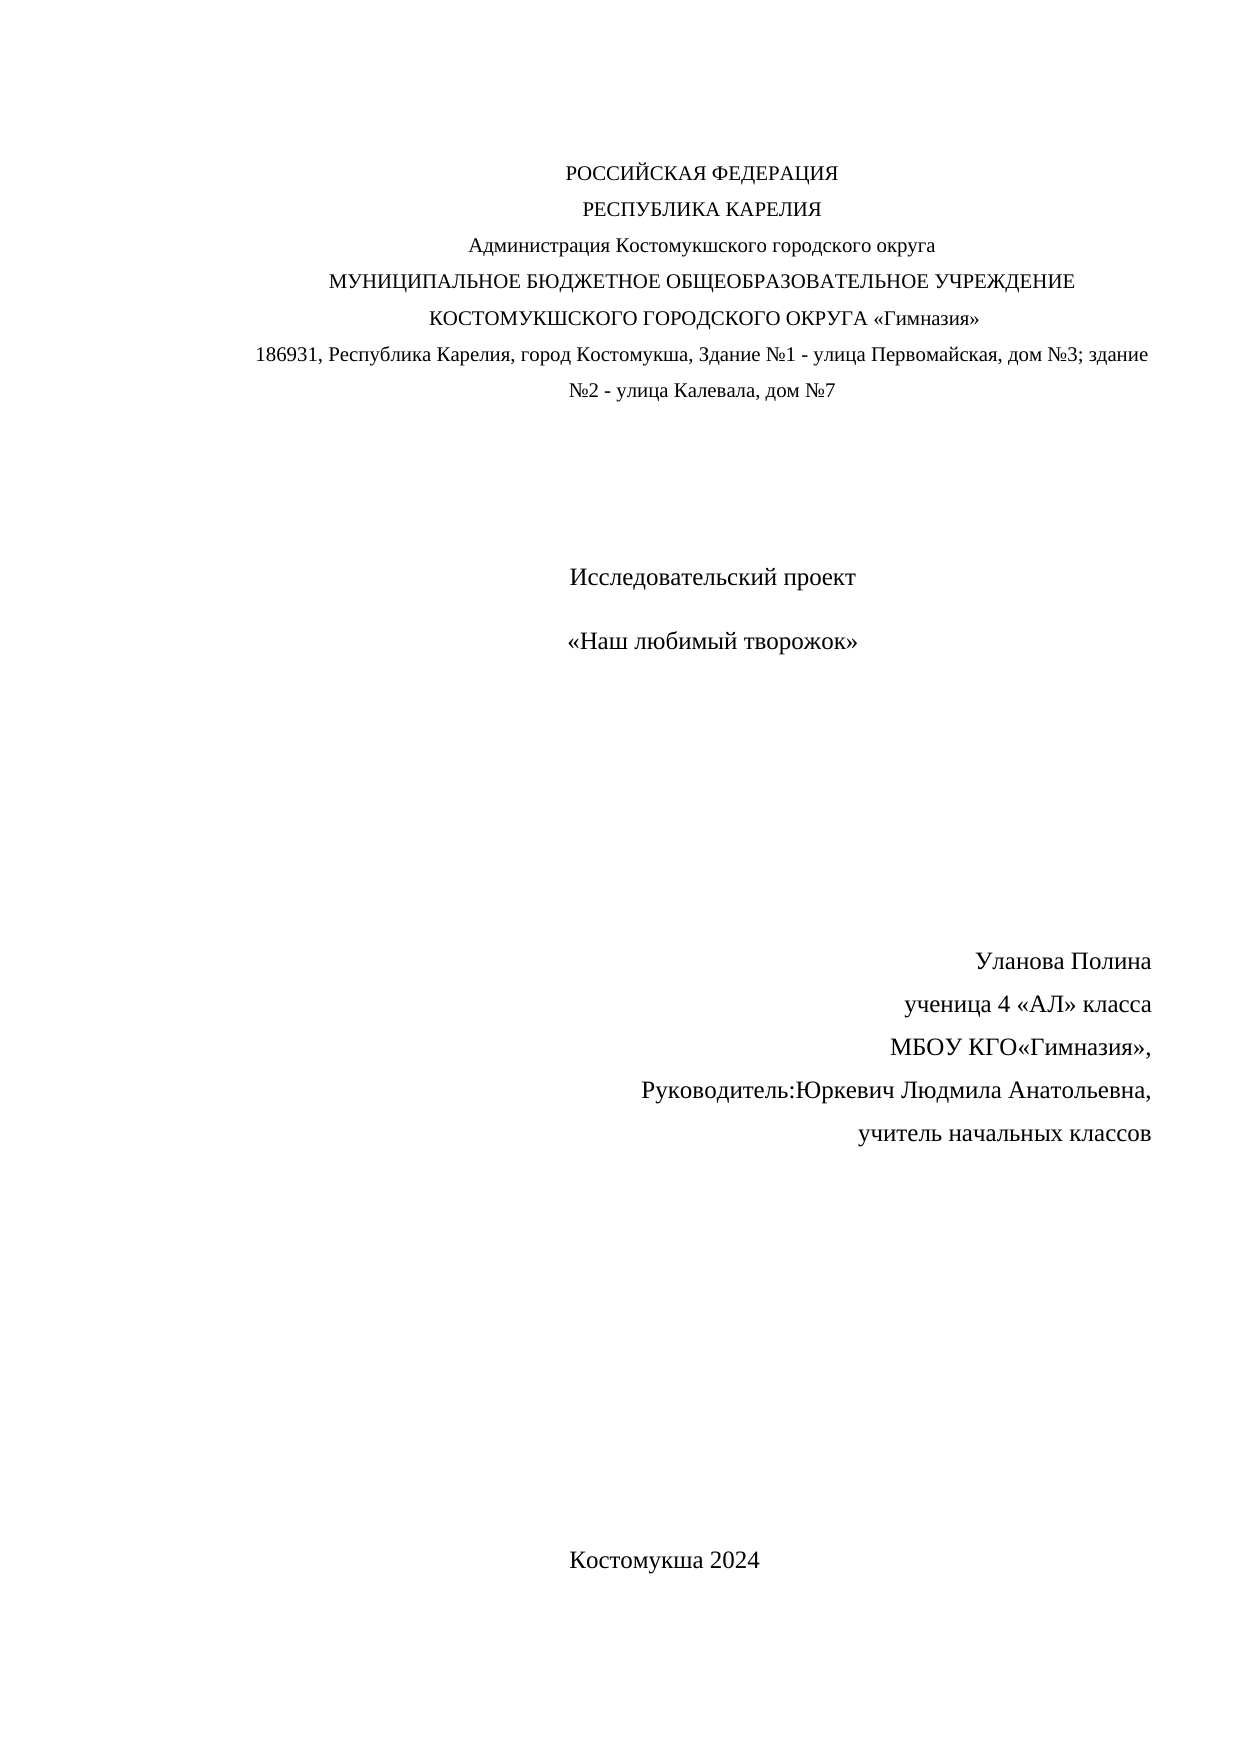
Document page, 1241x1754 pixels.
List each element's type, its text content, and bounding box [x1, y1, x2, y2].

text МБОУ КГО«Гимназия», [177, 1032, 1152, 1061]
list КОСТОМУКШСКОГО ГОРОДСКОГО ОКРУГА «Гимназия» [252, 305, 1152, 329]
list 186931, Республика Карелия, город Костомукша, Здание №1 - улица Первомайская, дом №3; здание №2 - улица Калевала, дом №7 [252, 341, 1152, 402]
text Костомукша 2024 [177, 1545, 1152, 1574]
text Руководитель:Юркевич Людмила Анатольевна, [177, 1075, 1152, 1104]
text Уланова Полина [177, 946, 1152, 975]
list Администрация Костомукшского городского округа [252, 233, 1152, 257]
list РОССИЙСКАЯ ФЕДЕРАЦИЯ [252, 161, 1152, 185]
text ученица 4 «АЛ» класса [177, 989, 1152, 1018]
text Исследовательский проект [274, 562, 1152, 591]
text учитель начальных классов [177, 1118, 1152, 1147]
list МУНИЦИПАЛЬНОЕ БЮДЖЕТНОЕ ОБЩЕОБРАЗОВАТЕЛЬНОЕ УЧРЕЖДЕНИЕ [252, 269, 1152, 293]
text «Наш любимый творожок» [274, 626, 1152, 655]
list РЕСПУБЛИКА КАРЕЛИЯ [252, 197, 1152, 221]
